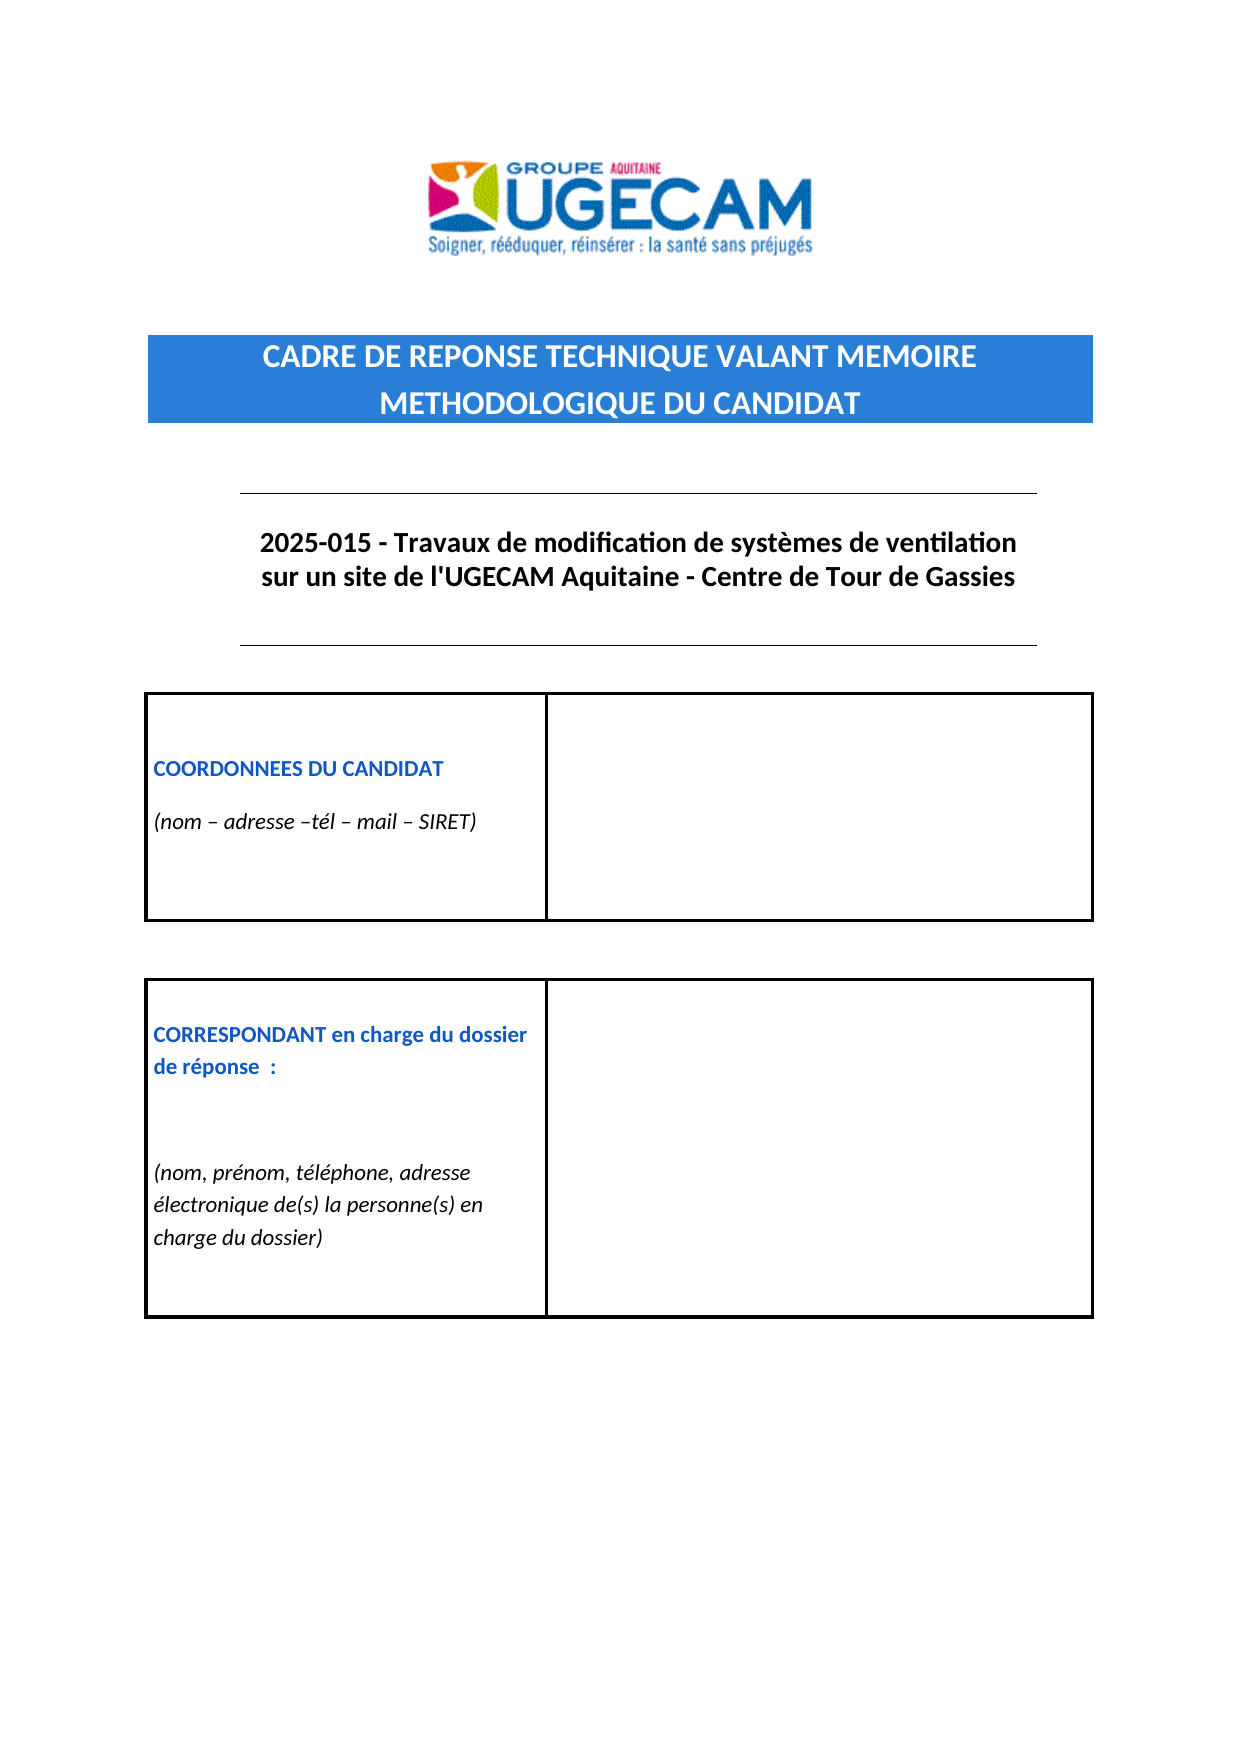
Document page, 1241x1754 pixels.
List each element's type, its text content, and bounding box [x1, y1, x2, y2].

picture [413, 147, 827, 267]
table_header COORDONNEES DU CANDIDAT (nom – adresse –tél – mail – SIRET) [148, 695, 545, 918]
table_header [548, 695, 1091, 918]
table_header [548, 981, 1091, 1315]
table_header CORRESPONDANT en charge du dossier de réponse : (nom, prénom, téléphone, adresse électronique de(s) la personne(s) en charge du dossier) [148, 981, 545, 1315]
table_header 2025-015 - Travaux de modification de systèmes de ventilation sur un site de l'UGECAM Aquitaine - Centre de Tour de Gassies [240, 494, 1037, 645]
text CADRE DE REPONSE TECHNIQUE VALANT MEMOIRE METHODOLOGIQUE DU CANDIDAT [148, 335, 1093, 423]
